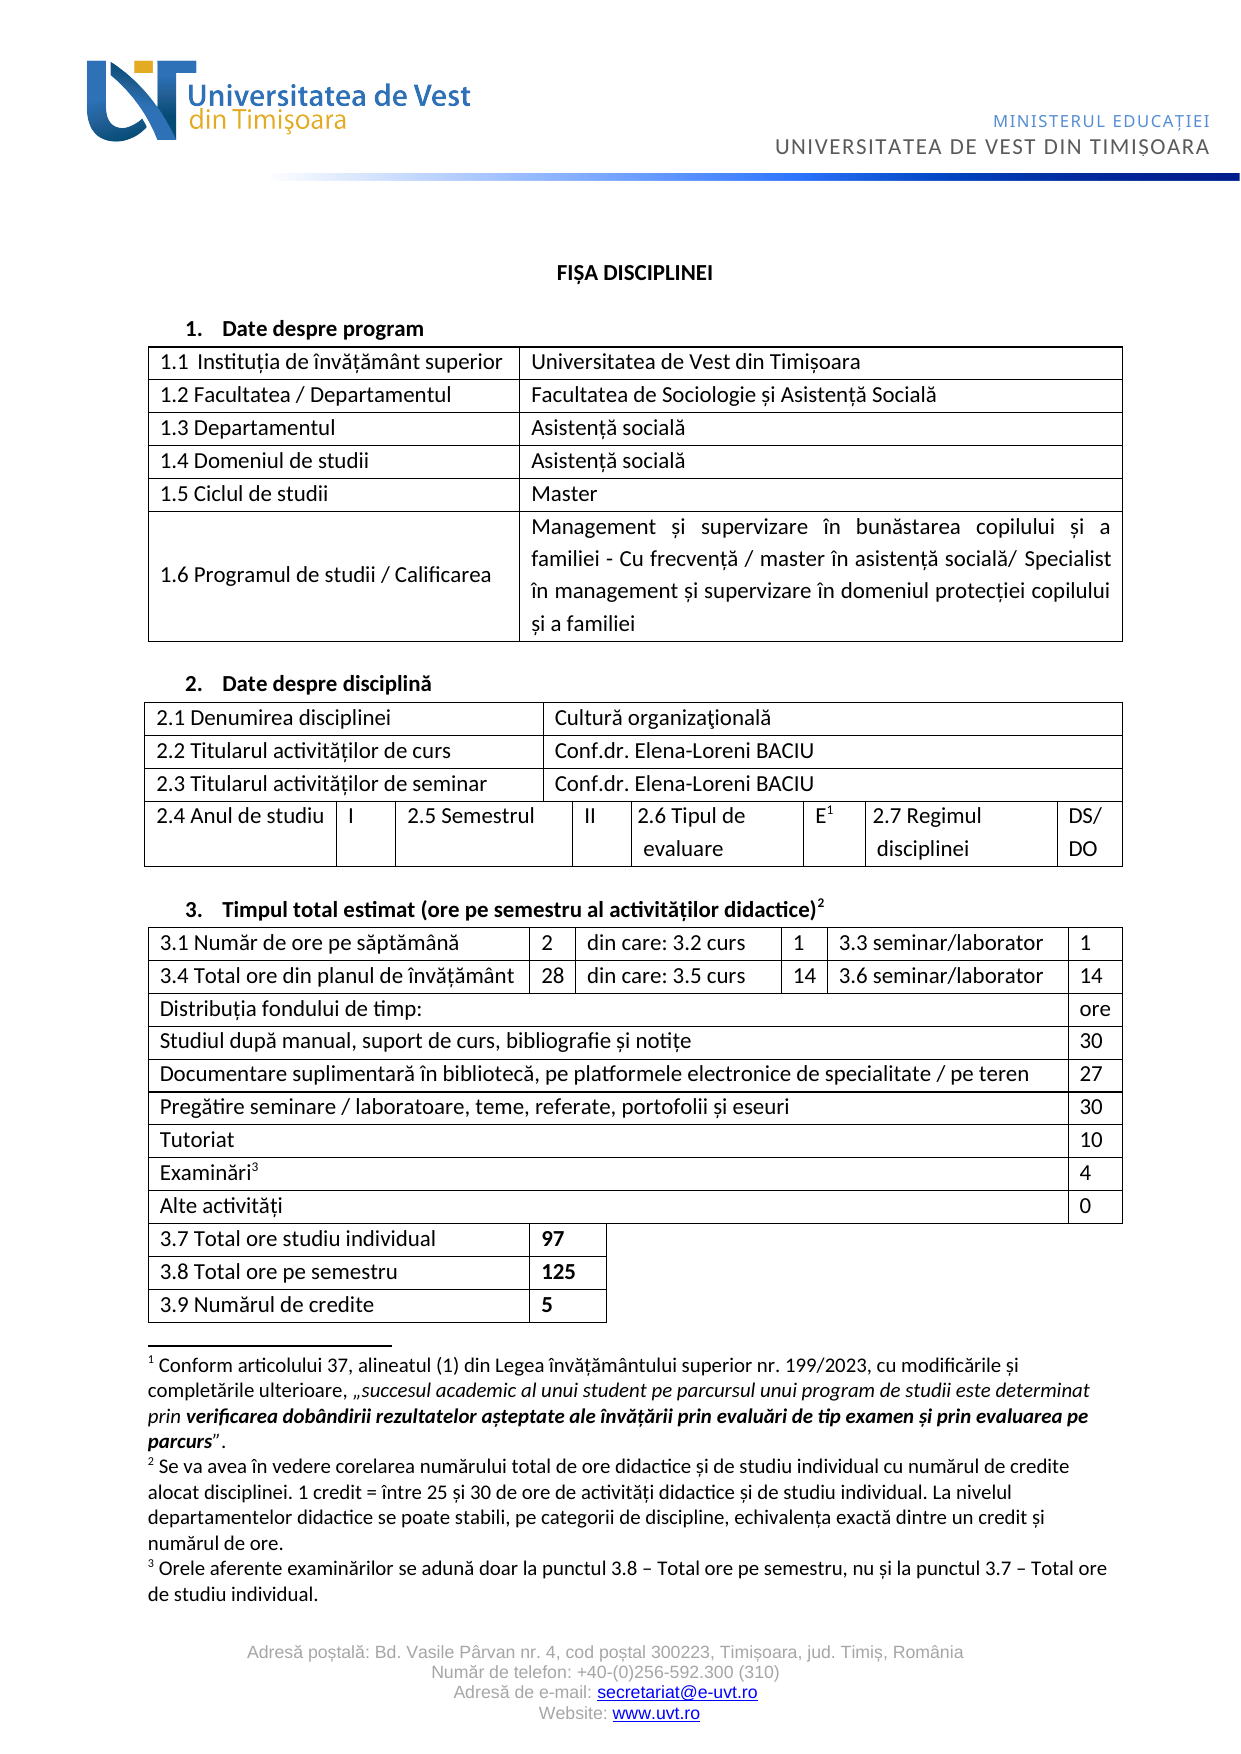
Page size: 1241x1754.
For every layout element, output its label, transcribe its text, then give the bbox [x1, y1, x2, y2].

table_cell Alte activități [149, 1191, 1068, 1223]
table_cell II [573, 802, 631, 866]
table_cell din care: 3.5 curs [576, 961, 781, 993]
table_cell 2.3 Titularul activităților de seminar [145, 769, 543, 801]
table_cell 2.4 Anul de studiu [145, 802, 336, 866]
table_cell Master [520, 479, 1122, 511]
text FIȘA DISCIPLINEI [148, 258, 1122, 286]
table_cell 125 [530, 1257, 606, 1289]
list Date despre disciplină [185, 669, 1122, 698]
table_cell 0 [1069, 1191, 1122, 1223]
table_cell 3.4 Total ore din planul de învățământ [149, 961, 529, 993]
table_cell 5 [530, 1290, 606, 1322]
table_cell 3.7 Total ore studiu individual [149, 1224, 529, 1256]
table_cell 1.4 Domeniul de studii [149, 446, 519, 478]
list Date despre program [185, 314, 1122, 342]
list Timpul total estimat (ore pe semestru al activităților didactice) [185, 895, 1122, 923]
table_cell E [804, 802, 865, 866]
table_cell 10 [1069, 1125, 1122, 1157]
table_cell Pregătire seminare / laboratoare, teme, referate, portofolii și eseuri [149, 1093, 1068, 1124]
table_cell Studiul după manual, suport de curs, bibliografie și notițe [149, 1027, 1068, 1058]
table_cell 3.6 seminar/laborator [828, 961, 1068, 993]
table_cell 1.6 Programul de studii / Calificarea [149, 512, 519, 641]
table_cell 27 [1069, 1060, 1122, 1091]
table_cell Management și supervizare în bunăstarea copilului și a familiei - Cu frecvență / master în asistență socială/ Specialist în management și supervizare în domeniul protecției copilului și a familiei [520, 512, 1122, 641]
table_cell 2.7 Regimul disciplinei [866, 802, 1057, 866]
table_cell Distribuția fondului de timp: [149, 994, 1068, 1026]
table_header Cultură organizaţională [544, 703, 1122, 735]
table_cell 30 [1069, 1093, 1122, 1124]
table_cell ore [1069, 994, 1122, 1026]
table_cell Documentare suplimentară în bibliotecă, pe platformele electronice de specialitate / pe teren [149, 1060, 1068, 1091]
table_cell 1.5 Ciclul de studii [149, 479, 519, 511]
table_cell Asistență socială [520, 413, 1122, 445]
table_header Universitatea de Vest din Timișoara [520, 348, 1122, 379]
table_cell 2.6 Tipul de evaluare [632, 802, 803, 866]
table_cell Conf.dr. Elena-Loreni BACIU [544, 769, 1122, 801]
table_header Instituția de învățământ superior [149, 348, 519, 379]
table_header 1 [782, 928, 827, 960]
table_cell Asistență socială [520, 446, 1122, 478]
table_cell 30 [1069, 1027, 1122, 1058]
table_cell Tutoriat [149, 1125, 1068, 1157]
table_cell Examinări [149, 1158, 1068, 1190]
table_header din care: 3.2 curs [576, 928, 781, 960]
table_header 3.1 Număr de ore pe săptămână [149, 928, 529, 960]
table_cell 14 [1069, 961, 1122, 993]
table_cell Conf.dr. Elena-Loreni BACIU [544, 736, 1122, 768]
table_cell 1.3 Departamentul [149, 413, 519, 445]
table_cell 1.2 Facultatea / Departamentul [149, 380, 519, 412]
table_cell 2.5 Semestrul [396, 802, 572, 866]
table_cell 97 [530, 1224, 606, 1256]
table_cell 14 [782, 961, 827, 993]
table_cell Facultatea de Sociologie și Asistență Socială [520, 380, 1122, 412]
table_cell 3.8 Total ore pe semestru [149, 1257, 529, 1289]
table_header 2 [530, 928, 575, 960]
table_cell DS/DO [1058, 802, 1122, 866]
table_cell 2.2 Titularul activităților de curs [145, 736, 543, 768]
table_header 1 [1069, 928, 1122, 960]
picture [75, 30, 482, 171]
table_header 2.1 Denumirea disciplinei [145, 703, 543, 735]
table_cell 28 [530, 961, 575, 993]
picture [266, 173, 1240, 181]
table_cell 4 [1069, 1158, 1122, 1190]
table_cell 3.9 Numărul de credite [149, 1290, 529, 1322]
table_cell I [337, 802, 395, 866]
table_header 3.3 seminar/laborator [828, 928, 1068, 960]
